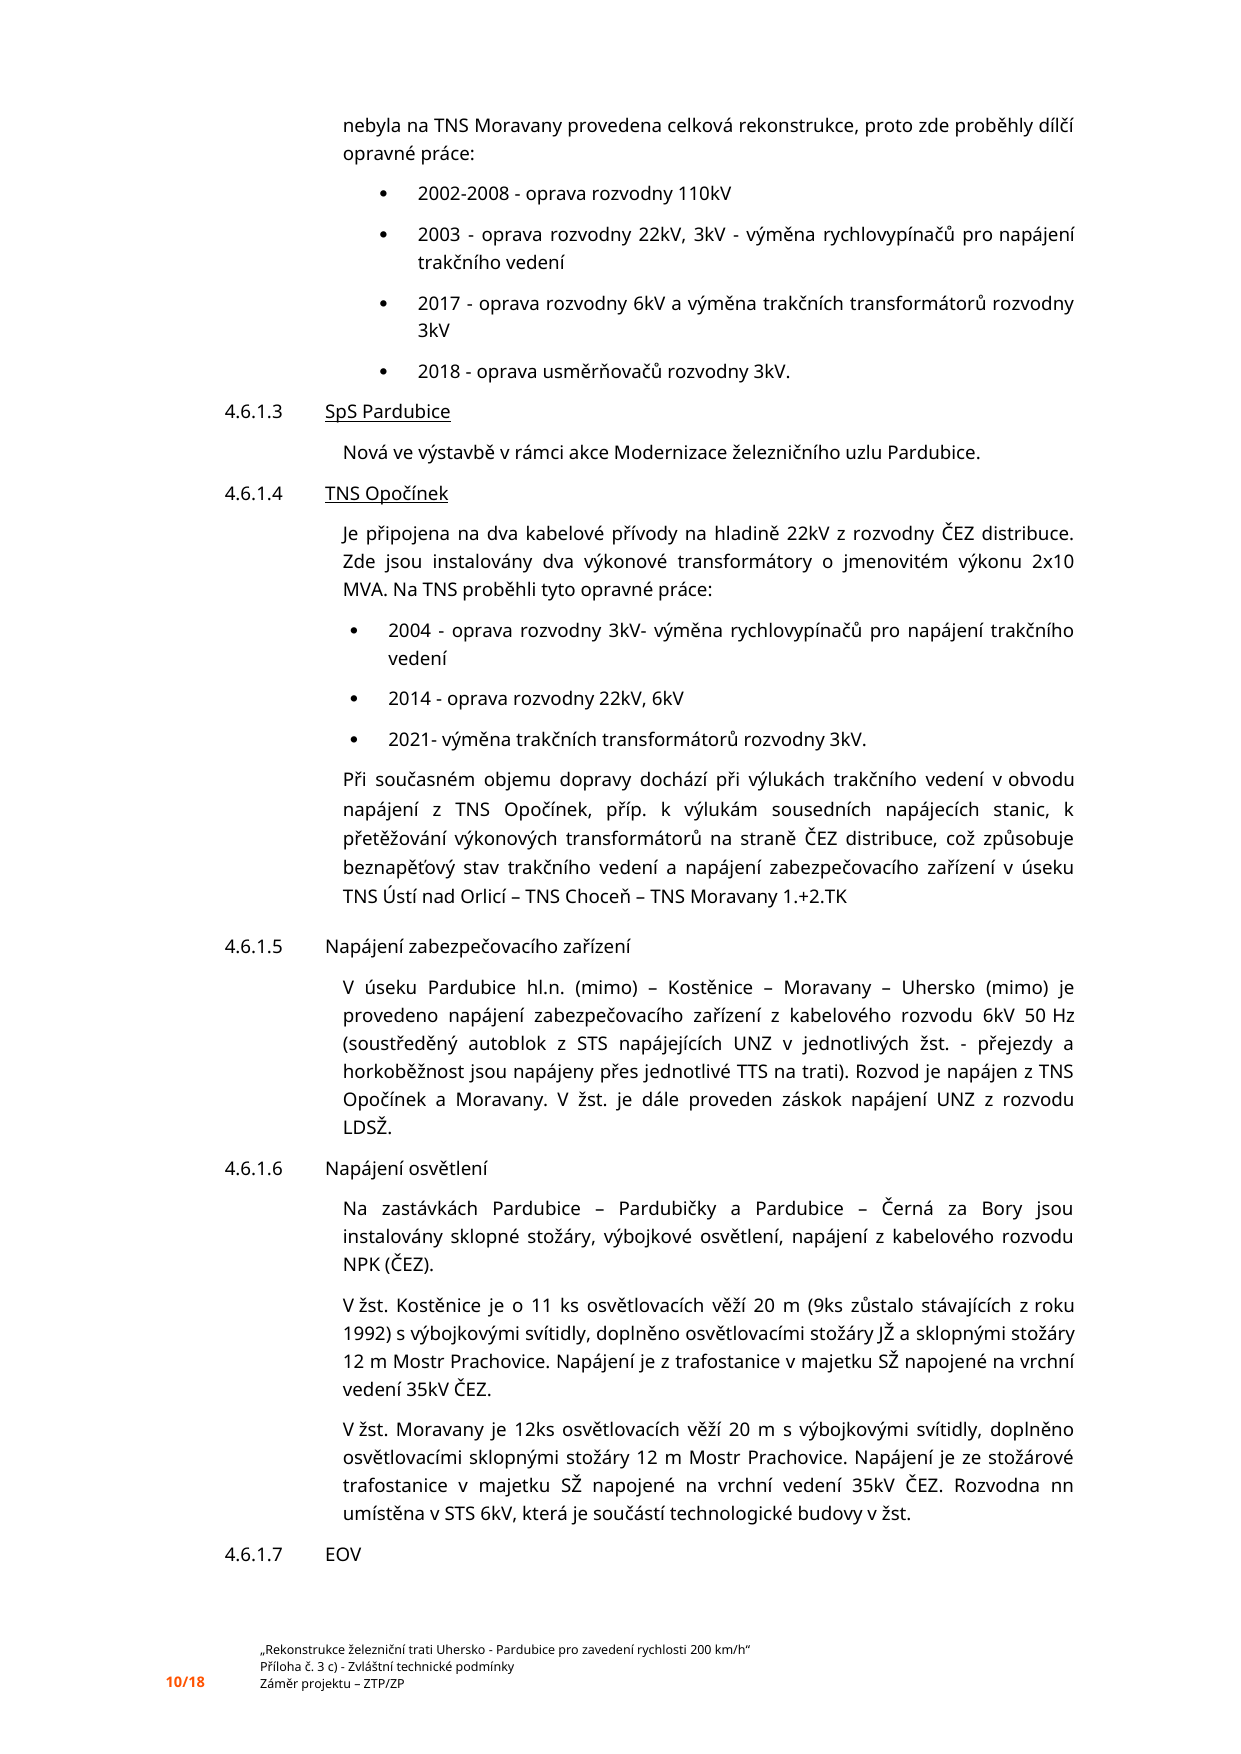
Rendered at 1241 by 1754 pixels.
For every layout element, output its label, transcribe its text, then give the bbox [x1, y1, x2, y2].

list Je připojena na dva kabelové přívody na hladině 22kV z rozvodny ČEZ distribuce. Zde jsou instalovány dva výkonové transformátory o jmenovitém výkonu 2x10 MVA. Na TNS proběhli tyto opravné práce: [343, 520, 1075, 602]
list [343, 112, 1075, 166]
list 2014 - oprava rozvodny 22kV, 6kV [351, 686, 1075, 711]
text Napájení zabezpečovacího zařízení [224, 934, 1075, 959]
list V žst. Kostěnice je o 11 ks osvětlovacích věží 20 m (9ks zůstalo stávajících z roku 1992) s výbojkovými svítidly, doplněno osvětlovacími stožáry JŽ a sklopnými stožáry 12 m Mostr Prachovice. Napájení je z trafostanice v majetku SŽ napojené na vrchní vedení 35kV ČEZ. [343, 1292, 1075, 1402]
list 2002-2008 - oprava rozvodny 110kV [380, 181, 1075, 206]
list Na zastávkách Pardubice – Pardubičky a Pardubice – Černá za Bory jsou instalovány sklopné stožáry, výbojkové osvětlení, napájení z kabelového rozvodu NPK (ČEZ). [343, 1195, 1075, 1277]
list 2017 - oprava rozvodny 6kV a výměna trakčních transformátorů rozvodny 3kV [380, 290, 1075, 343]
list V žst. Moravany je 12ks osvětlovacích věží 20 m s výbojkovými svítidly, doplněno osvětlovacími sklopnými stožáry 12 m Mostr Prachovice. Napájení je ze stožárové trafostanice v majetku SŽ napojené na vrchní vedení 35kV ČEZ. Rozvodna nn umístěna v STS 6kV, která je součástí technologické budovy v žst. [343, 1417, 1075, 1526]
list Nová ve výstavbě v rámci akce Modernizace železničního uzlu Pardubice. [343, 439, 1075, 465]
list 2004 - oprava rozvodny 3kV- výměna rychlovypínačů pro napájení trakčního vedení [351, 617, 1075, 671]
list 2003 - oprava rozvodny 22kV, 3kV - výměna rychlovypínačů pro napájení trakčního vedení [380, 221, 1075, 275]
text EOV [224, 1541, 1075, 1567]
text TNS Opočínek [224, 480, 1075, 505]
list 2021- výměna trakčních transformátorů rozvodny 3kV. [351, 726, 1075, 752]
text SpS Pardubice [224, 399, 1075, 424]
text Při současném objemu dopravy dochází při výlukách trakčního vedení v obvodu napájení z TNS Opočínek, příp. k výlukám sousedních napájecích stanic, k přetěžování výkonových transformátorů na straně ČEZ distribuce, což způsobuje beznapěťový stav trakčního vedení a napájení zabezpečovacího zařízení v úseku TNS Ústí nad Orlicí – TNS Choceň – TNS Moravany 1.+2.TK [343, 767, 1075, 909]
text Napájení osvětlení [224, 1155, 1075, 1180]
list 2018 - oprava usměrňovačů rozvodny 3kV. [380, 358, 1075, 384]
list V úseku Pardubice hl.n. (mimo) – Kostěnice – Moravany – Uhersko (mimo) je provedeno napájení zabezpečovacího zařízení z kabelového rozvodu 6kV 50 Hz (soustředěný autoblok z STS napájejících UNZ v jednotlivých žst. - přejezdy a horkoběžnost jsou napájeny přes jednotlivé TTS na trati). Rozvod je napájen z TNS Opočínek a Moravany. V žst. je dále proveden záskok napájení UNZ z rozvodu LDSŽ. [343, 974, 1075, 1140]
